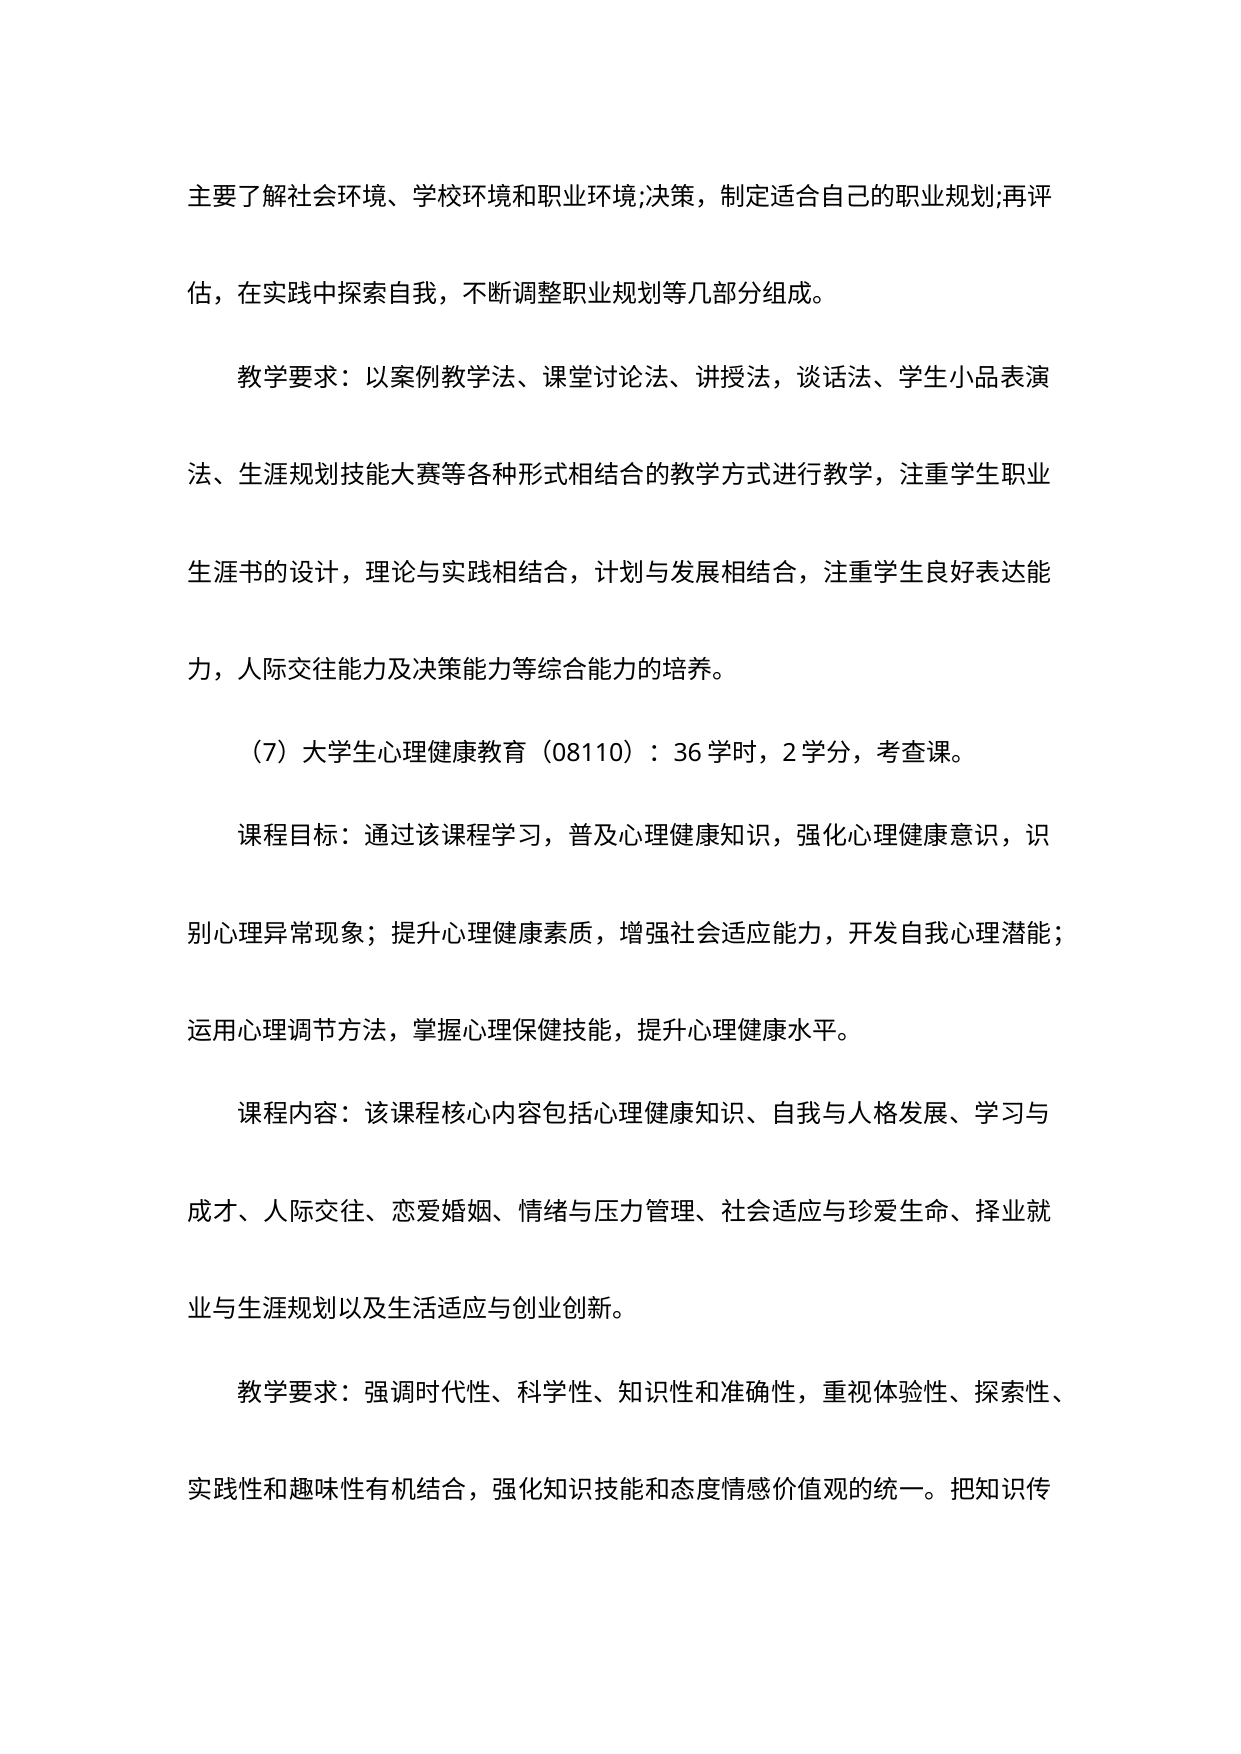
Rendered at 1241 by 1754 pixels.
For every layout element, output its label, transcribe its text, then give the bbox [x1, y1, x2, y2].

text 课程目标：通过该课程学习，普及心理健康知识，强化心理健康意识，识别心理异常现象；提升心理健康素质，增强社会适应能力，开发自我心理潜能；运用心理调节方法，掌握心理保健技能，提升心理健康水平。 [187, 801, 1053, 1061]
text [187, 1358, 1053, 1520]
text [187, 162, 1053, 324]
text 教学要求：以案例教学法、课堂讨论法、讲授法，谈话法、学生小品表演法、生涯规划技能大赛等各种形式相结合的教学方式进行教学，注重学生职业生涯书的设计，理论与实践相结合，计划与发展相结合，注重学生良好表达能力，人际交往能力及决策能力等综合能力的培养。 [187, 343, 1053, 700]
text （7）大学生心理健康教育（08110）：36学时，2学分，考查课。 [187, 718, 1053, 783]
text 课程内容：该课程核心内容包括心理健康知识、自我与人格发展、学习与成才、人际交往、恋爱婚姻、情绪与压力管理、社会适应与珍爱生命、择业就业与生涯规划以及生活适应与创业创新。 [187, 1079, 1053, 1339]
